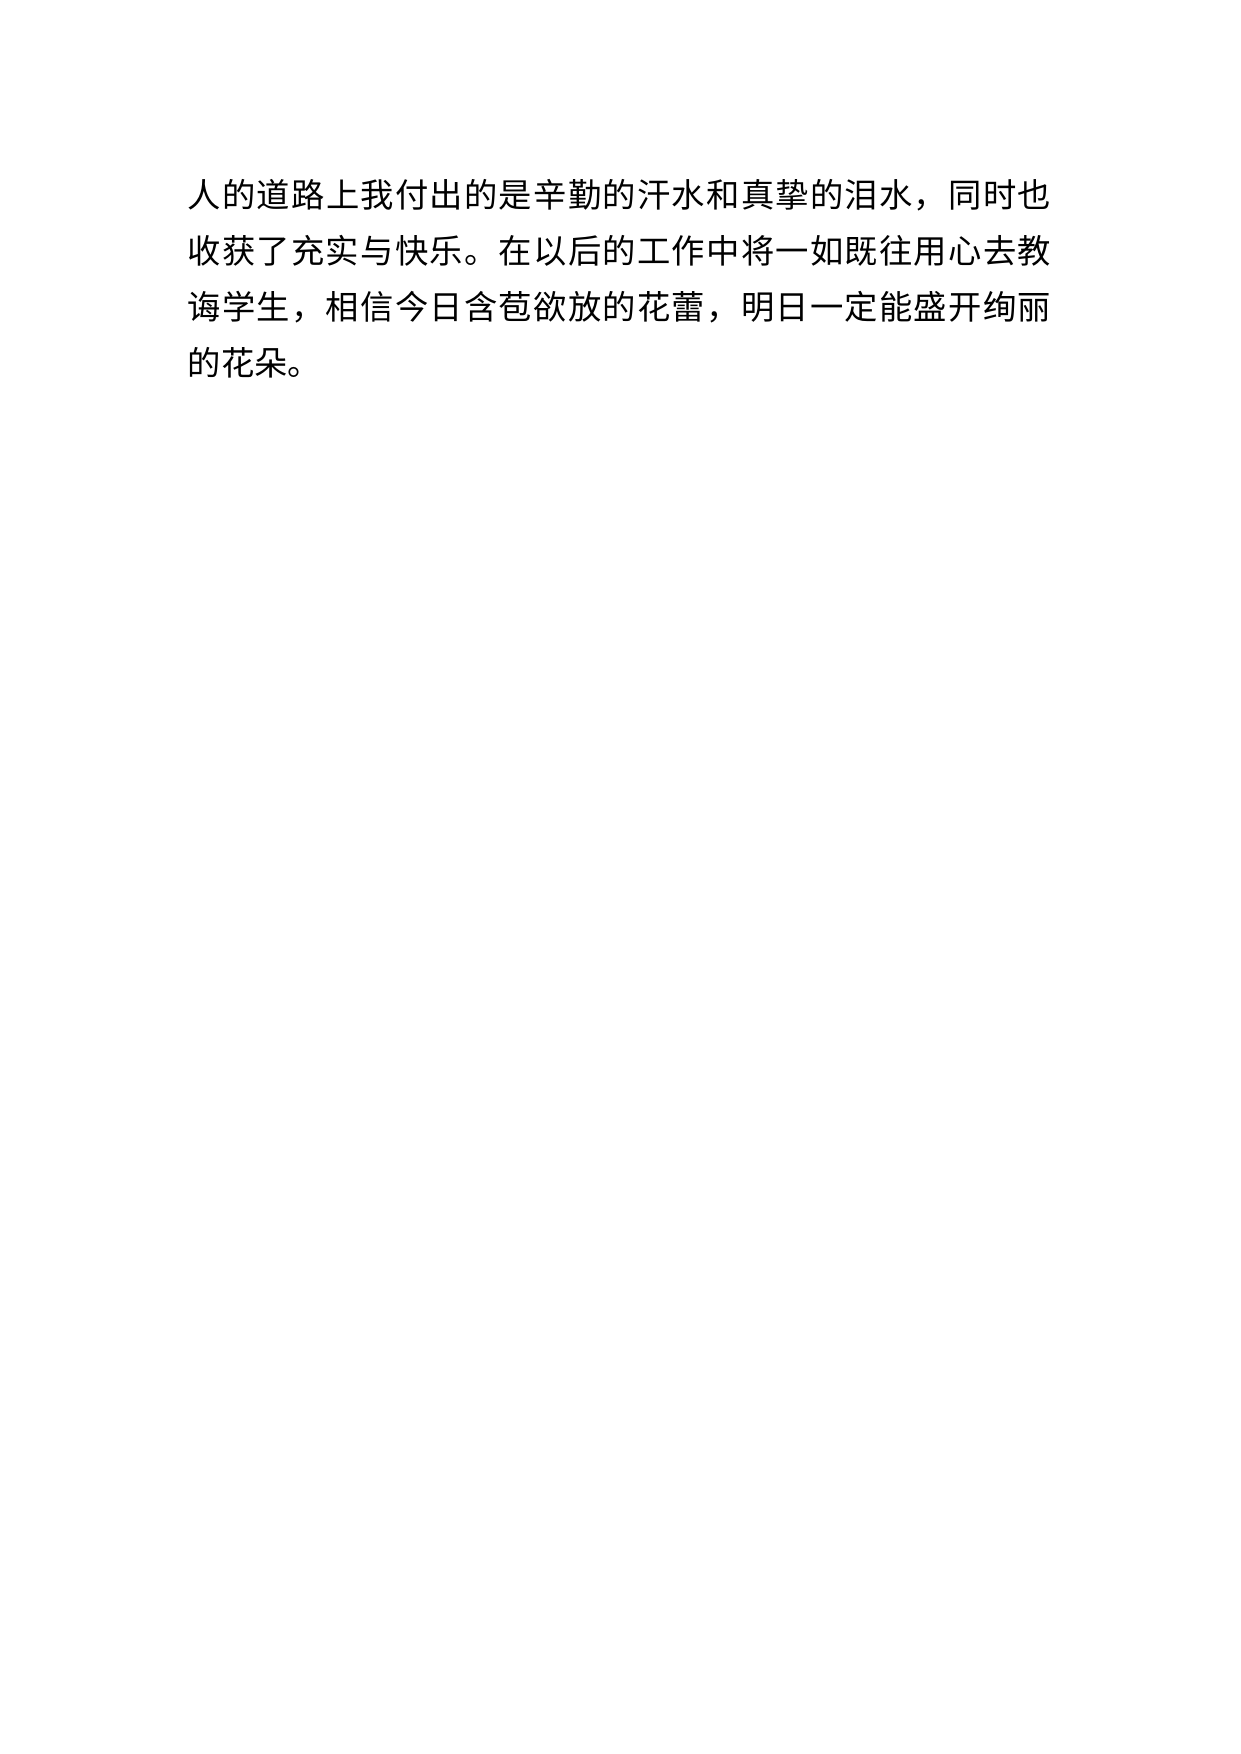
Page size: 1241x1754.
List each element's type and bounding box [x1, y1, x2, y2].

text [187, 162, 1053, 387]
